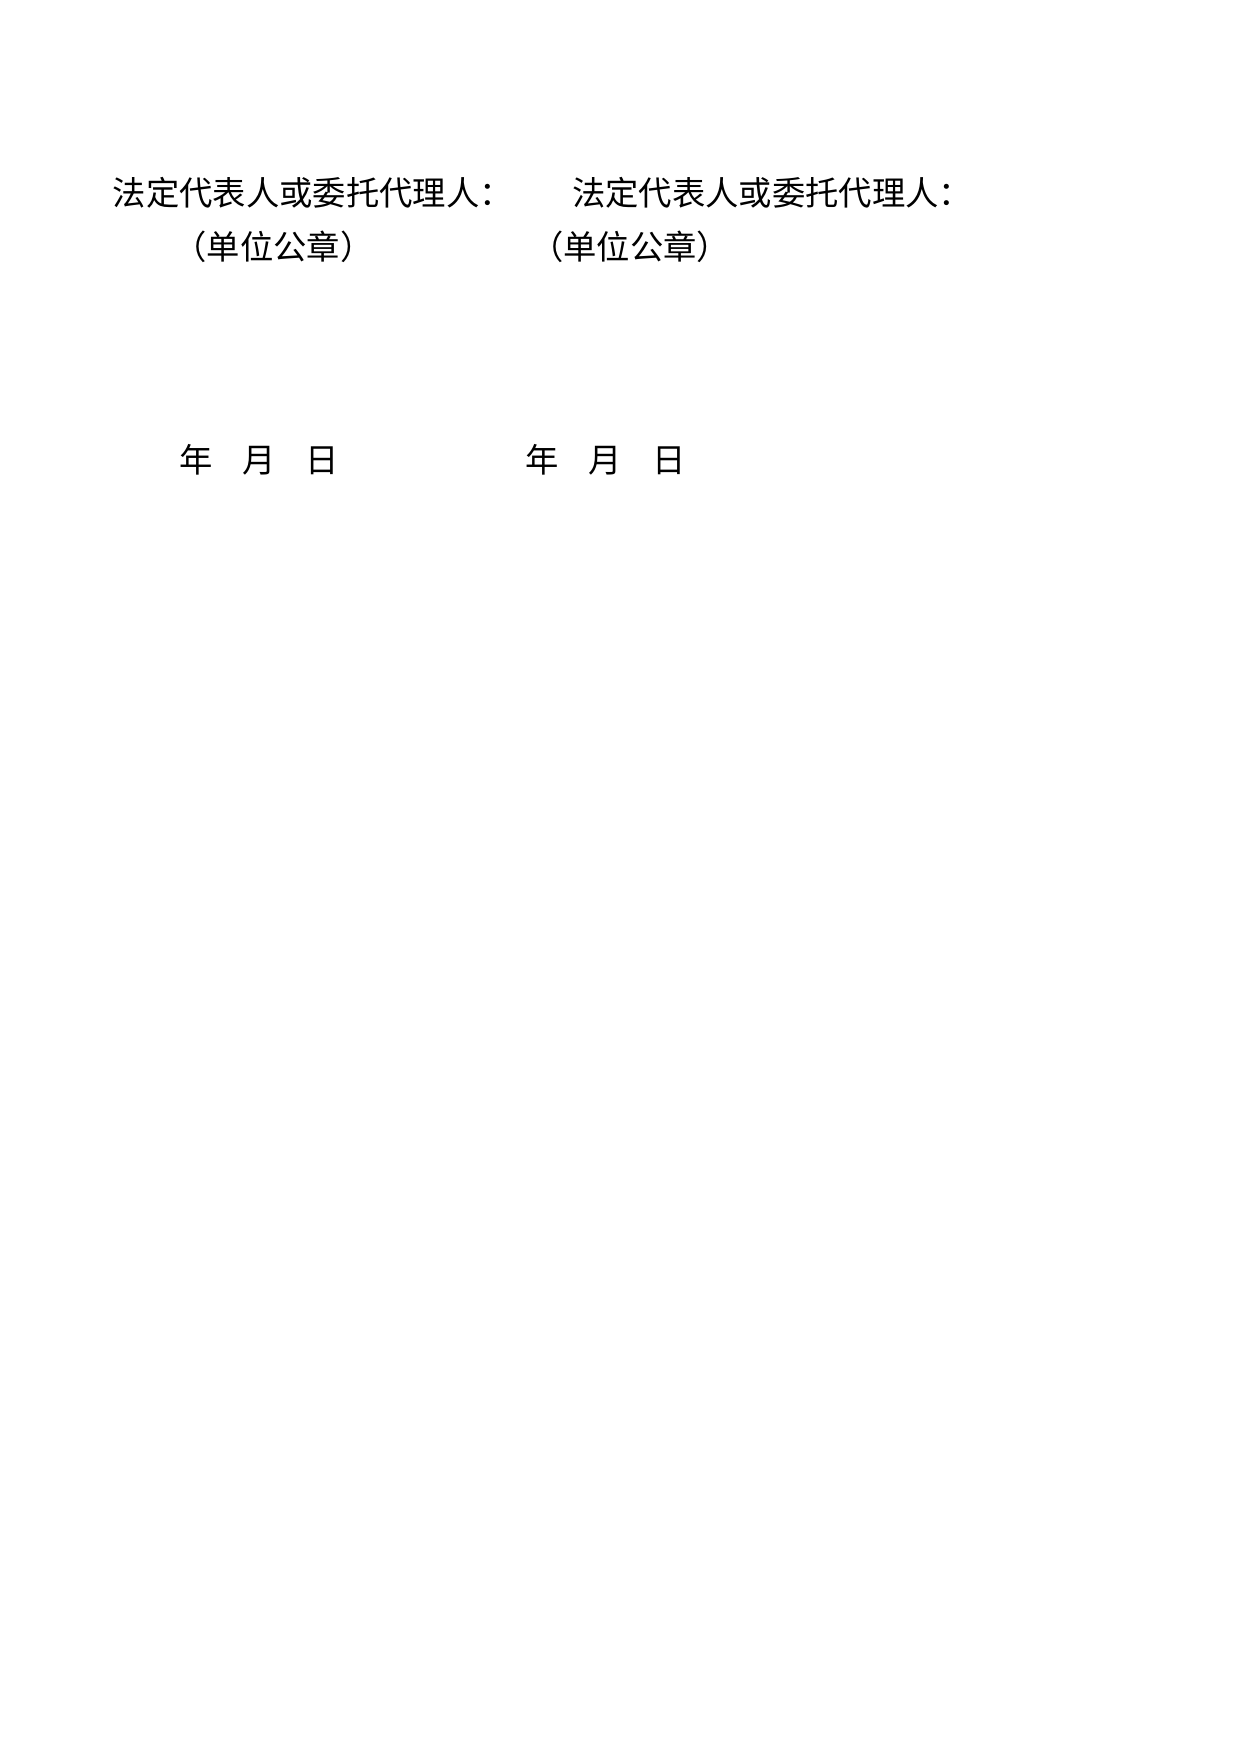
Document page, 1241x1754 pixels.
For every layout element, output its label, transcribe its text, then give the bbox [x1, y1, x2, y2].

text 法定代表人或委托代理人： 法定代表人或委托代理人： [112, 162, 1128, 216]
text 年 月 日 年 月 日 [112, 429, 1128, 483]
text （单位公章） （单位公章） [112, 216, 1128, 270]
